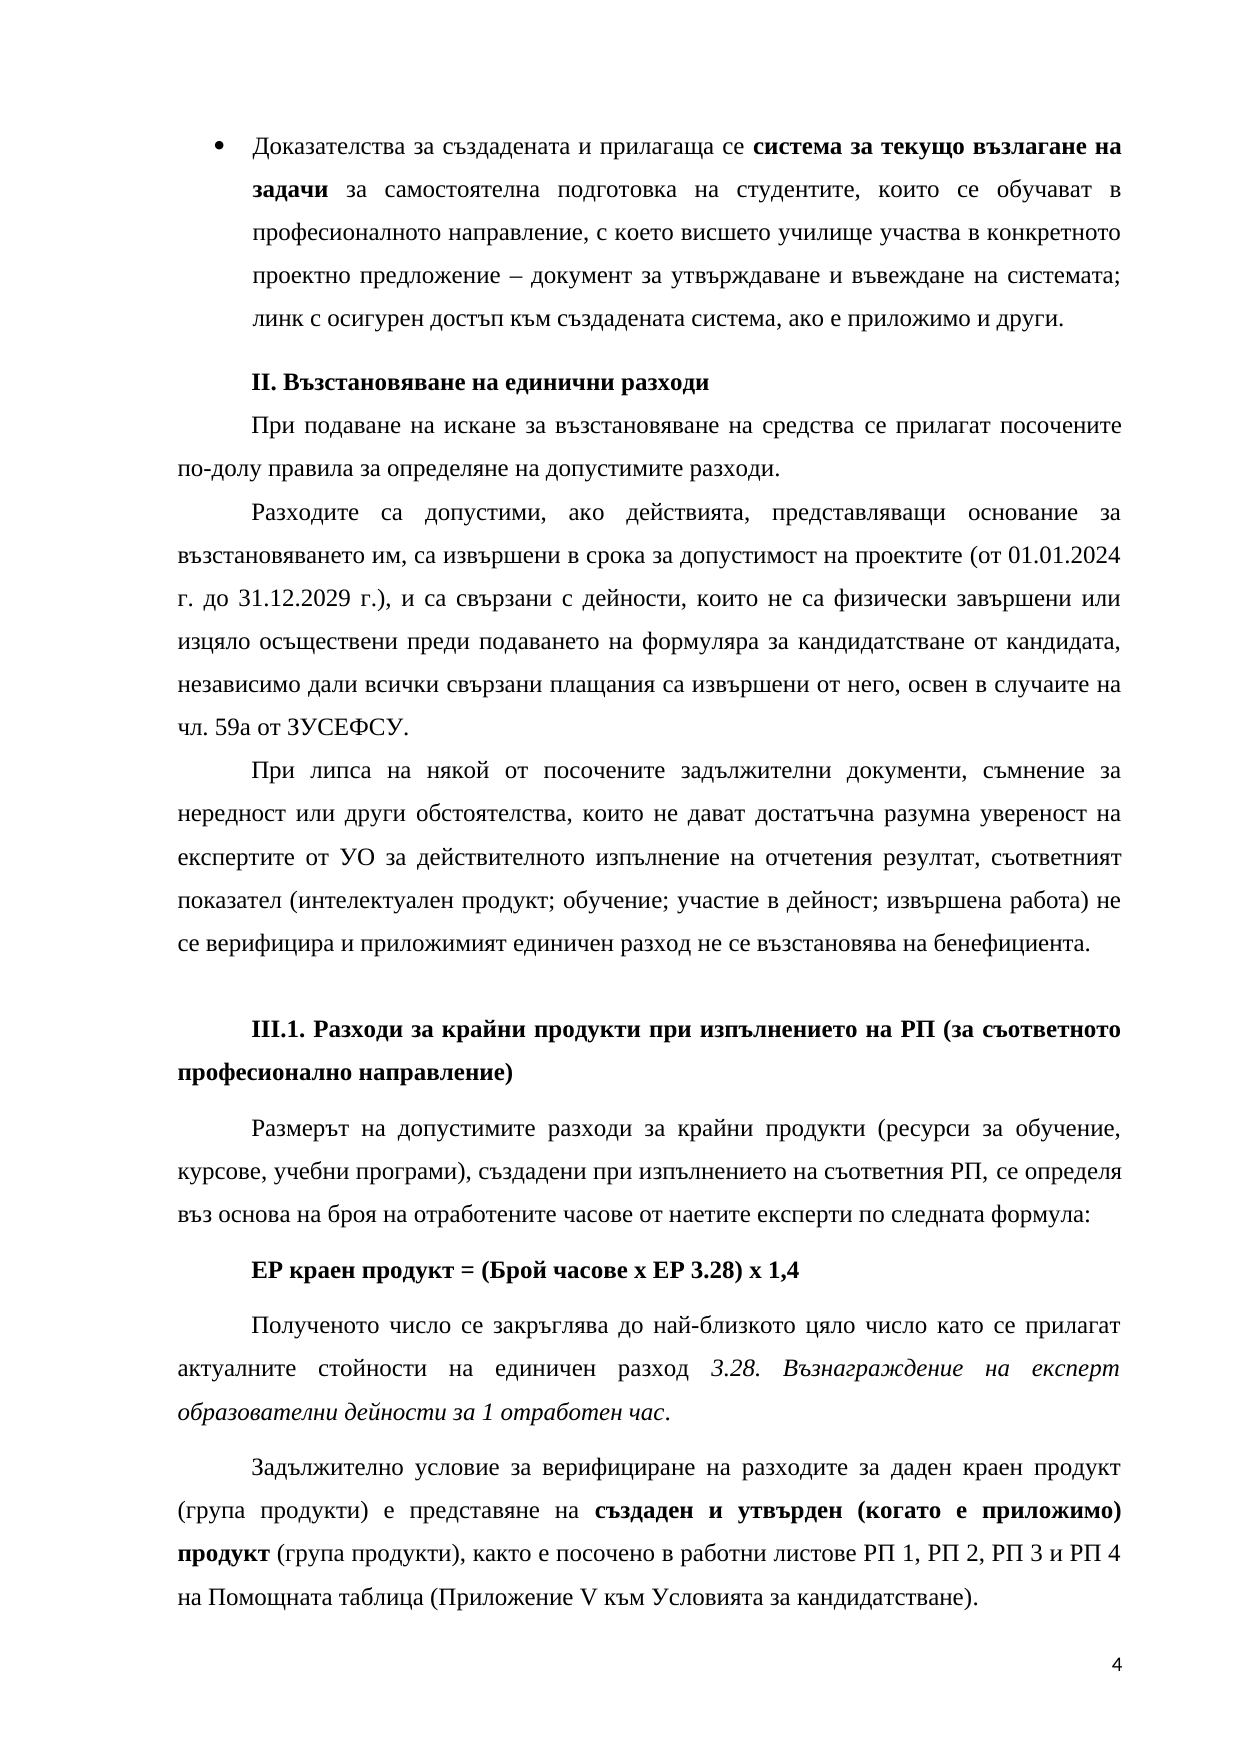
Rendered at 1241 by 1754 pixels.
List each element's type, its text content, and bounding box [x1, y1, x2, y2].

list Доказателства за създадената и прилагаща се система за текущо възлагане на задачи за самостоятелна подготовка на студентите, които се обучават в професионалното направление, с което висшето училище участва в конкретното проектно предложение – документ за утвърждаване и въвеждане на системата; линк с осигурен достъп към създадената система, ако е приложимо и други. [215, 131, 1122, 332]
text Размерът на допустимите разходи за крайни продукти (ресурси за обучение, курсове, учебни програми), създадени при изпълнението на съответния РП, се определя въз основа на броя на отработените часове от наетите експерти по следната формула: [177, 1113, 1122, 1228]
text III.1. Разходи за крайни продукти при изпълнението на РП (за съответното професионално направление) [177, 1014, 1122, 1086]
text Разходите са допустими, ако действията, представляващи основание за възстановяването им, са извършени в срока за допустимост на проектите (от 01.01.2024 г. до 31.12.2029 г.), и са свързани с дейности, които не са физически завършени или изцяло осъществени преди подаването на формуляра за кандидатстване от кандидата, независимо дали всички свързани плащания са извършени от него, освен в случаите на чл. 59а от ЗУСЕФСУ. [177, 497, 1122, 741]
text ЕР краен продукт = (Брой часове х ЕР 3.28) х 1,4 [177, 1255, 1122, 1283]
text При подаване на искане за възстановяване на средства се прилагат посочените по-долу правила за определяне на допустимите разходи. [177, 410, 1122, 482]
text II. Възстановяване на единични разходи [251, 367, 1122, 396]
text Задължително условие за верифициране на разходите за даден краен продукт (група продукти) е представяне на създаден и утвърден (когато е приложимо) продукт (група продукти), както е посочено в работни листове РП 1, РП 2, РП 3 и РП 4 на Помощната таблица (Приложение V към Условията за кандидатстване). [177, 1452, 1122, 1610]
text При липса на някой от посочените задължителни документи, съмнение за нередност или други обстоятелства, които не дават достатъчна разумна увереност на експертите от УО за действителното изпълнение на отчетения резултат, съответният показател (интелектуален продукт; обучение; участие в дейност; извършена работа) не се верифицира и приложимият единичен разход не се възстановява на бенефициента. [177, 755, 1122, 957]
text Полученото число се закръглява до най-близкото цяло число като се прилагат актуалните стойности на единичен разход 3.28. Възнаграждение на експерт образователни дейности за 1 отработен час. [177, 1310, 1122, 1425]
